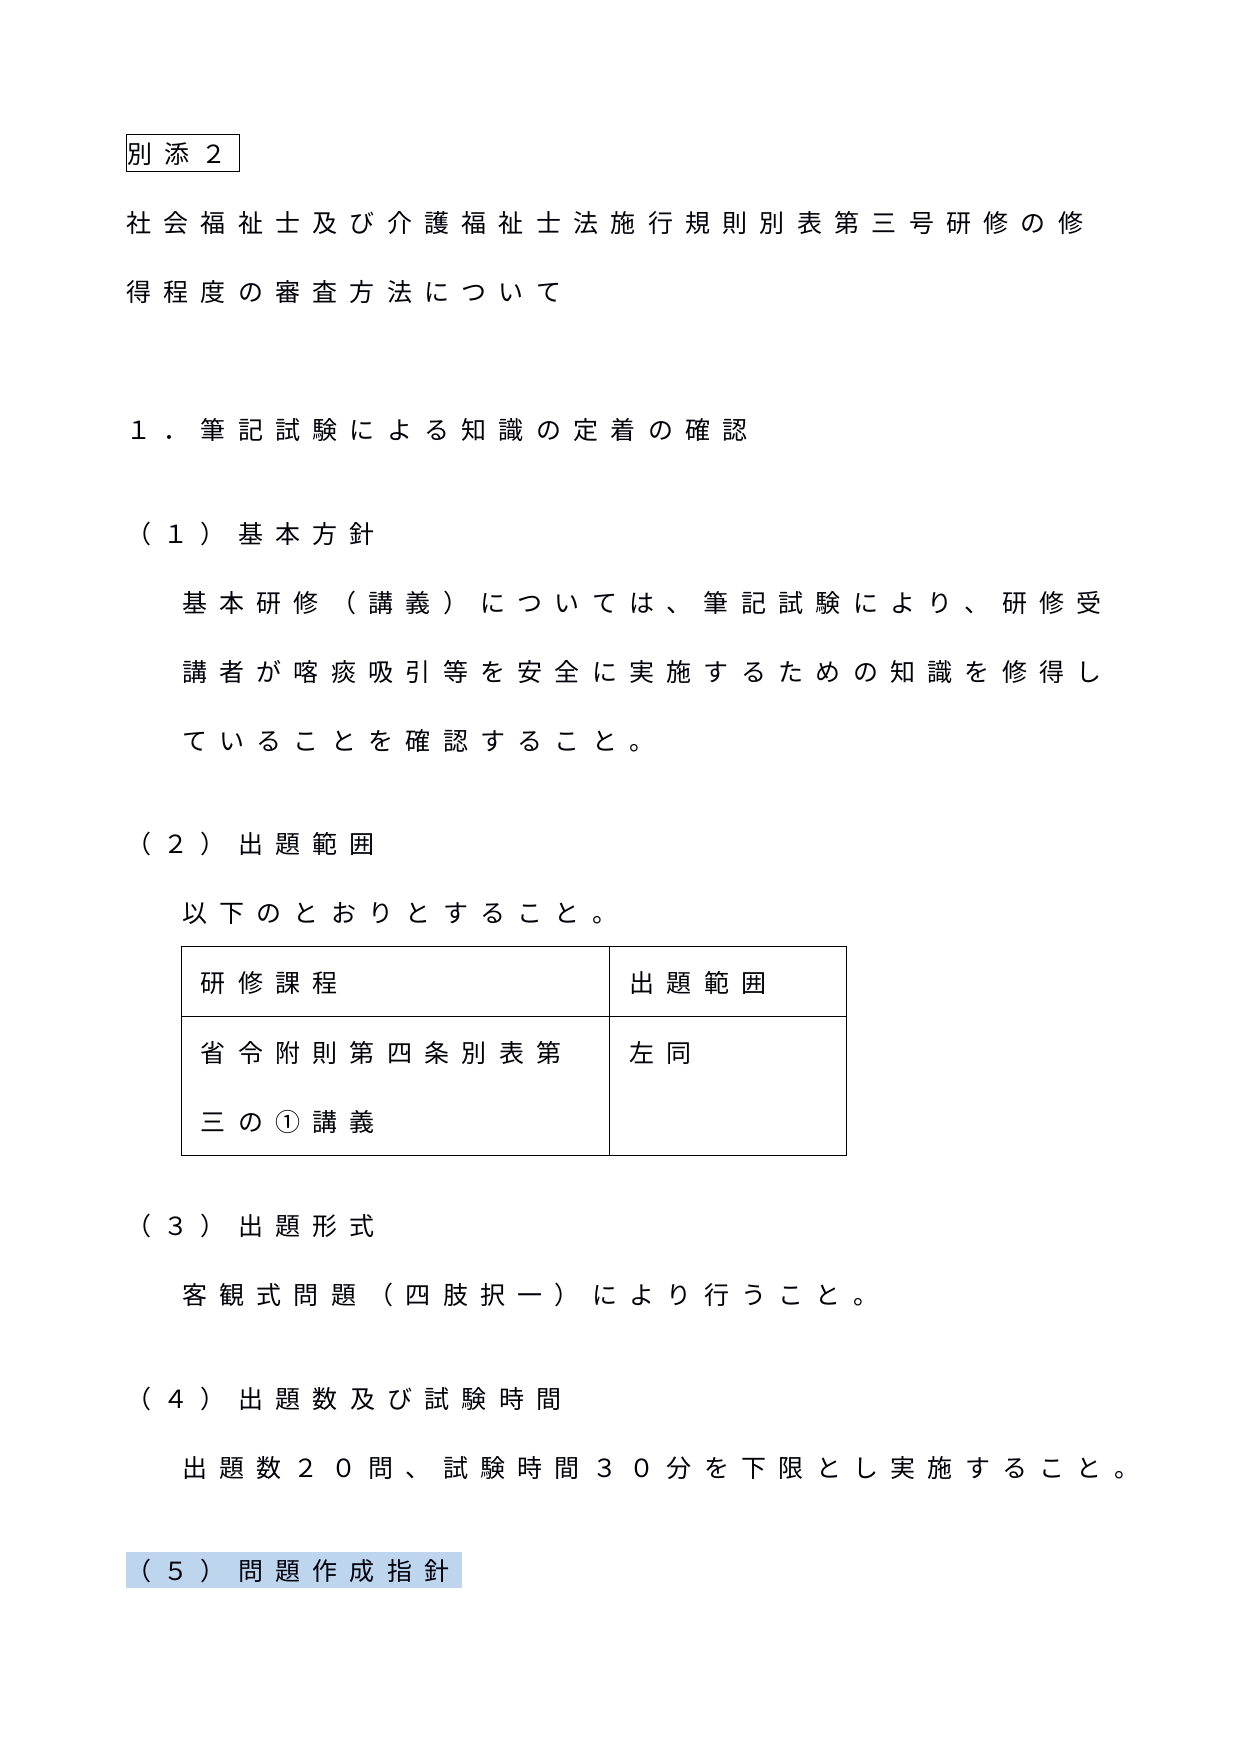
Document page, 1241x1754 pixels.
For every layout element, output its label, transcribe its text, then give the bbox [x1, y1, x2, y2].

text （４）出題数及び試験時間 [126, 1363, 1114, 1432]
text １．筆記試験による知識の定着の確認 [126, 394, 1114, 463]
text 別添２ [126, 118, 1114, 187]
text 客観式問題（四肢択一）により行うこと。 [126, 1259, 1114, 1328]
text （１）基本方針 [126, 498, 1114, 567]
text 出題数２０問、試験時間３０分を下限とし実施すること。 [126, 1432, 1114, 1501]
text 基本研修（講義）については、筆記試験により、研修受講者が喀痰吸引等を安全に実施するための知識を修得していることを確認すること。 [176, 567, 1114, 773]
table_header 研修課程 [182, 947, 609, 1016]
text （２）出題範囲 [126, 808, 1114, 877]
table_cell 左同 [610, 1017, 846, 1155]
table_cell 省令附則第四条別表第三の①講義 [182, 1017, 609, 1155]
text （３）出題形式 [126, 1190, 1114, 1259]
text 社会福祉士及び介護福祉士法施行規則別表第三号研修の修得程度の審査方法について [126, 187, 1114, 325]
text 以下のとおりとすること。 [126, 877, 1114, 946]
table_header 出題範囲 [610, 947, 846, 1016]
text （５）問題作成指針 [126, 1535, 1114, 1604]
